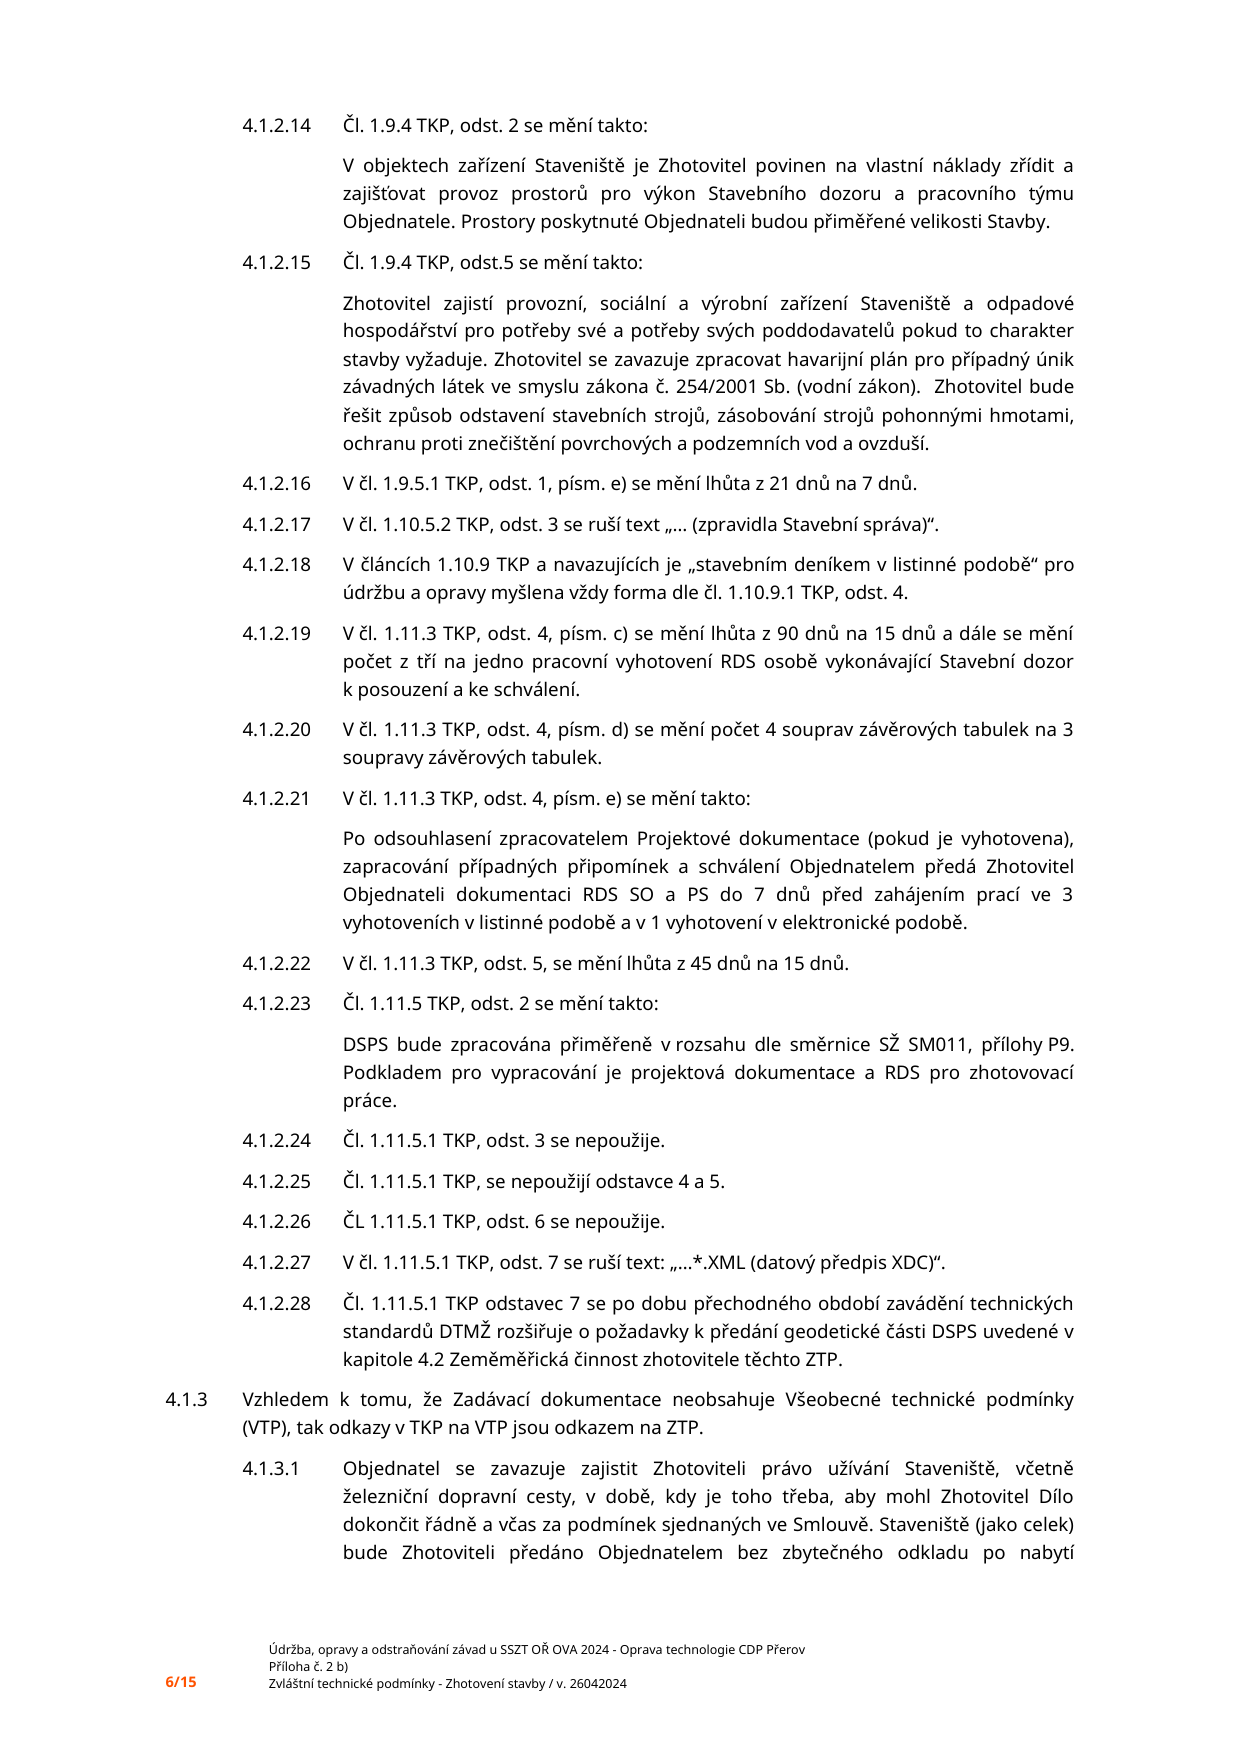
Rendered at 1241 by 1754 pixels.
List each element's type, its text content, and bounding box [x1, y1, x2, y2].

text Čl. 1.11.5.1 TKP, se nepoužijí odstavce 4 a 5. [242, 1168, 1075, 1194]
list V článcích 1.10.9 TKP a navazujících je „stavebním deníkem v listinné podobě“ pro údržbu a opravy myšlena vždy forma dle čl. 1.10.9.1 TKP, odst. 4. [242, 551, 1075, 605]
list V čl. 1.10.5.2 TKP, odst. 3 se ruší text „… (zpravidla Stavební správa)“. [242, 511, 1075, 536]
text Čl. 1.11.5.1 TKP odstavec 7 se po dobu přechodného období zavádění technických standardů DTMŽ rozšiřuje o požadavky k předání geodetické části DSPS uvedené v kapitole 4.2 Zeměměřická činnost zhotovitele těchto ZTP. [242, 1290, 1075, 1371]
list V čl. 1.11.3 TKP, odst. 5, se mění lhůta z 45 dnů na 15 dnů. [242, 950, 1075, 976]
list Čl. 1.9.4 TKP, odst. 2 se mění takto: [242, 112, 1075, 138]
text Po odsouhlasení zpracovatelem Projektové dokumentace (pokud je vyhotovena), zapracování případných připomínek a schválení Objednatelem předá Zhotovitel Objednateli dokumentaci RDS SO a PS do 7 dnů před zahájením prací ve 3 vyhotoveních v listinné podobě a v 1 vyhotovení v elektronické podobě. [343, 826, 1075, 935]
list V čl. 1.11.3 TKP, odst. 4, písm. e) se mění takto: [242, 785, 1075, 811]
list DSPS bude zpracována přiměřeně v rozsahu dle směrnice SŽ SM011, přílohy P9. Podkladem pro vypracování je projektová dokumentace a RDS pro zhotovovací práce. [343, 1031, 1075, 1113]
list V čl. 1.11.3 TKP, odst. 4, písm. c) se mění lhůta z 90 dnů na 15 dnů a dále se mění počet z tří na jedno pracovní vyhotovení RDS osobě vykonávající Stavební dozor k posouzení a ke schválení. [242, 620, 1075, 702]
text V objektech zařízení Staveniště je Zhotovitel povinen na vlastní náklady zřídit a zajišťovat provoz prostorů pro výkon Stavebního dozoru a pracovního týmu Objednatele. Prostory poskytnuté Objednateli budou přiměřené velikosti Stavby. [343, 153, 1075, 234]
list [242, 1455, 1075, 1564]
list Čl. 1.9.4 TKP, odst.5 se mění takto: [242, 249, 1075, 275]
text ČL 1.11.5.1 TKP, odst. 6 se nepoužije. [242, 1209, 1075, 1234]
text V čl. 1.11.5.1 TKP, odst. 7 se ruší text: „…*.XML (datový předpis XDC)“. [242, 1249, 1075, 1275]
list V čl. 1.11.3 TKP, odst. 4, písm. d) se mění počet 4 souprav závěrových tabulek na 3 soupravy závěrových tabulek. [242, 717, 1075, 770]
text Čl. 1.11.5.1 TKP, odst. 3 se nepoužije. [242, 1128, 1075, 1153]
list V čl. 1.9.5.1 TKP, odst. 1, písm. e) se mění lhůta z 21 dnů na 7 dnů. [242, 470, 1075, 496]
text Zhotovitel zajistí provozní, sociální a výrobní zařízení Staveniště a odpadové hospodářství pro potřeby své a potřeby svých poddodavatelů pokud to charakter stavby vyžaduje. Zhotovitel se zavazuje zpracovat havarijní plán pro případný únik závadných látek ve smyslu zákona č. 254/2001 Sb. (vodní zákon). Zhotovitel bude řešit způsob odstavení stavebních strojů, zásobování strojů pohonnými hmotami, ochranu proti znečištění povrchových a podzemních vod a ovzduší. [343, 290, 1075, 455]
list Vzhledem k tomu, že Zadávací dokumentace neobsahuje Všeobecné technické podmínky (VTP), tak odkazy v TKP na VTP jsou odkazem na ZTP. [165, 1386, 1075, 1440]
list Čl. 1.11.5 TKP, odst. 2 se mění takto: [242, 991, 1075, 1016]
